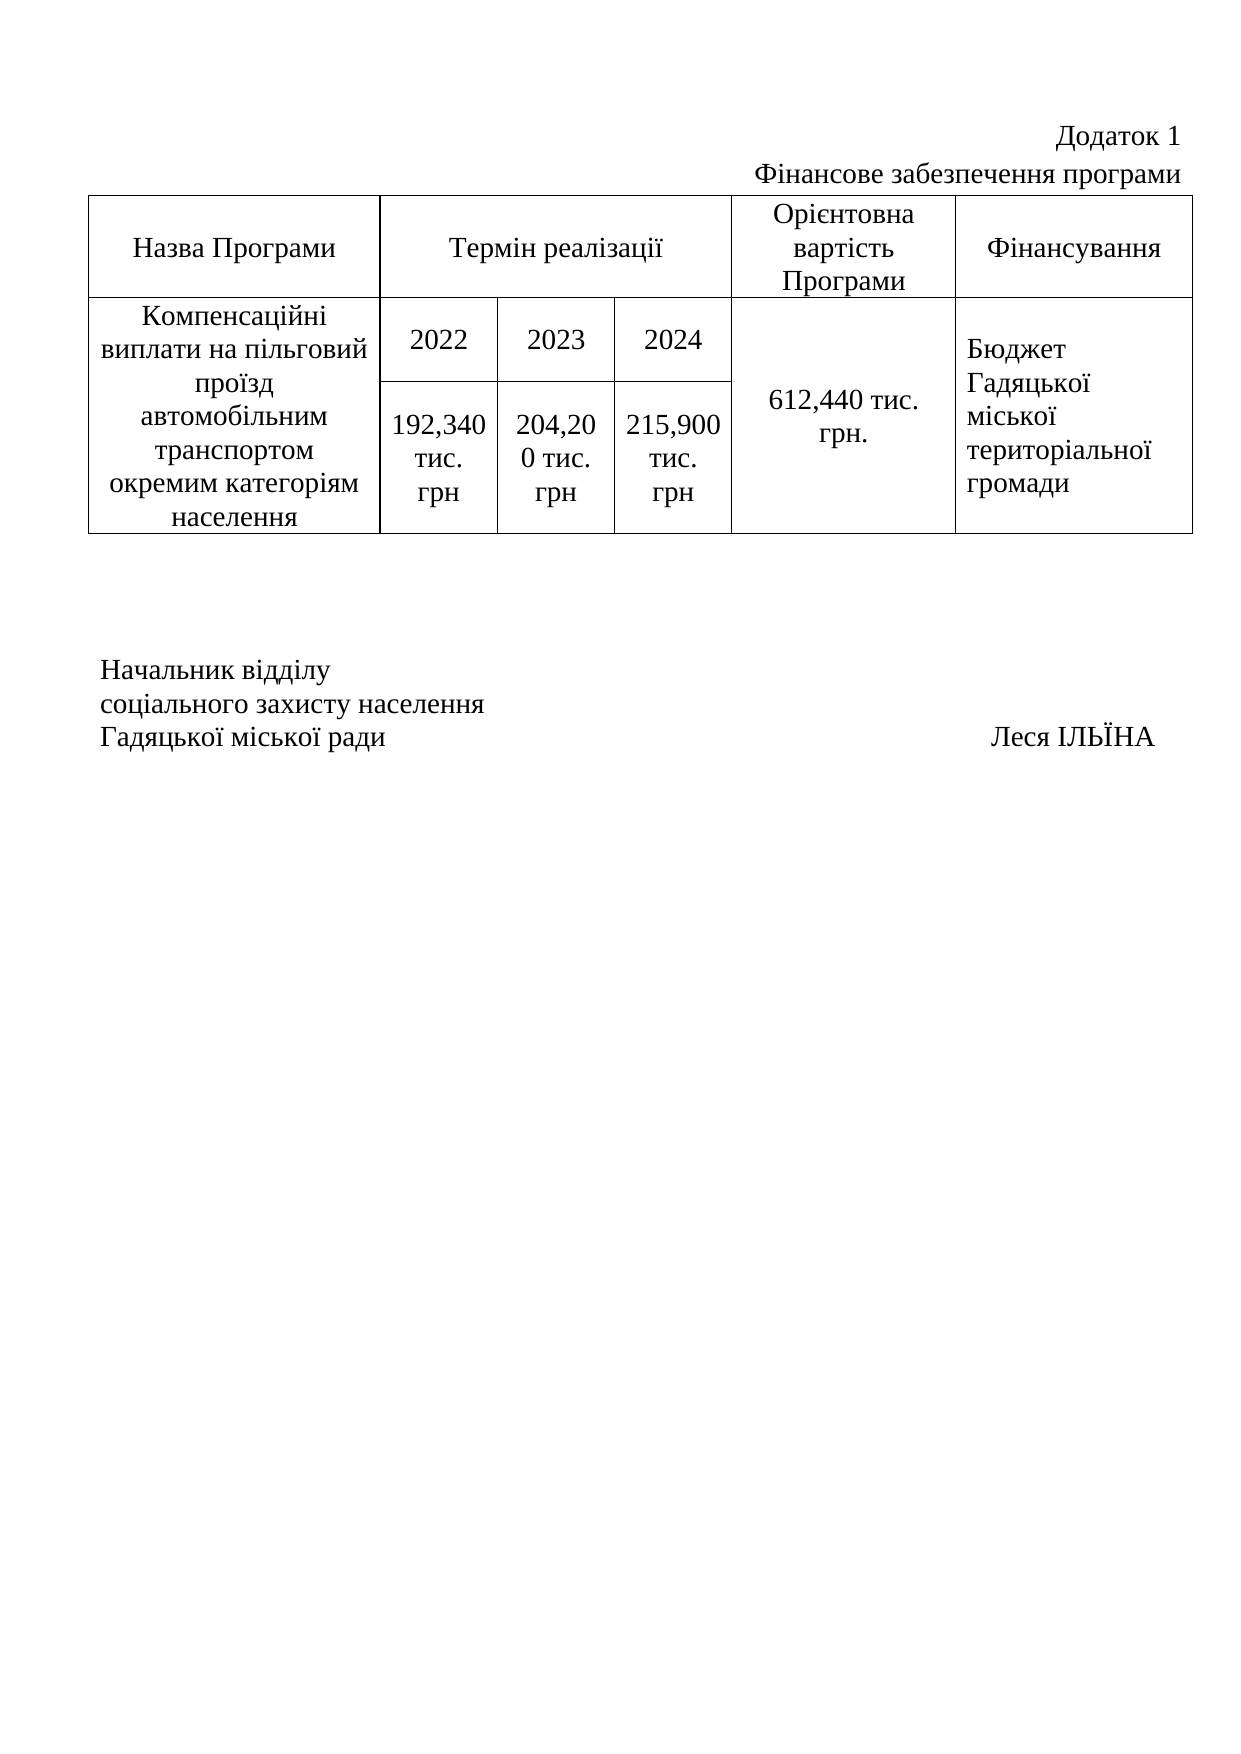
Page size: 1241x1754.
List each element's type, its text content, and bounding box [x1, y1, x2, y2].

table_cell 2023 [498, 298, 614, 381]
table_header Назва Програми [89, 196, 379, 297]
table_cell 2024 [615, 298, 731, 381]
table_header Термін реалізації [381, 196, 731, 297]
table_cell Бюджет Гадяцької міської територіальної громади [956, 298, 1192, 533]
table_header Начальник відділу соціального захисту населення Гадяцької міської ради [89, 653, 679, 753]
text Додаток 1 [177, 118, 1181, 152]
table_cell 215,900 тис. грн [615, 382, 731, 533]
table_cell 204,200 тис. грн [498, 382, 614, 533]
text Фінансове забезпечення програми [177, 157, 1181, 190]
table_header Леся ІЛЬЇНА [679, 653, 1166, 753]
table_cell Компенсаційні виплати на пільговий проїзд автомобільним транспортом окремим категоріям населення [89, 298, 379, 533]
table_header Орієнтовна вартість Програми [732, 196, 955, 297]
table_cell 612,440 тис. грн. [732, 298, 955, 533]
table_cell 192,340 тис. грн [381, 382, 497, 533]
table_cell 2022 [381, 298, 497, 381]
table_header Фінансування [956, 196, 1192, 297]
